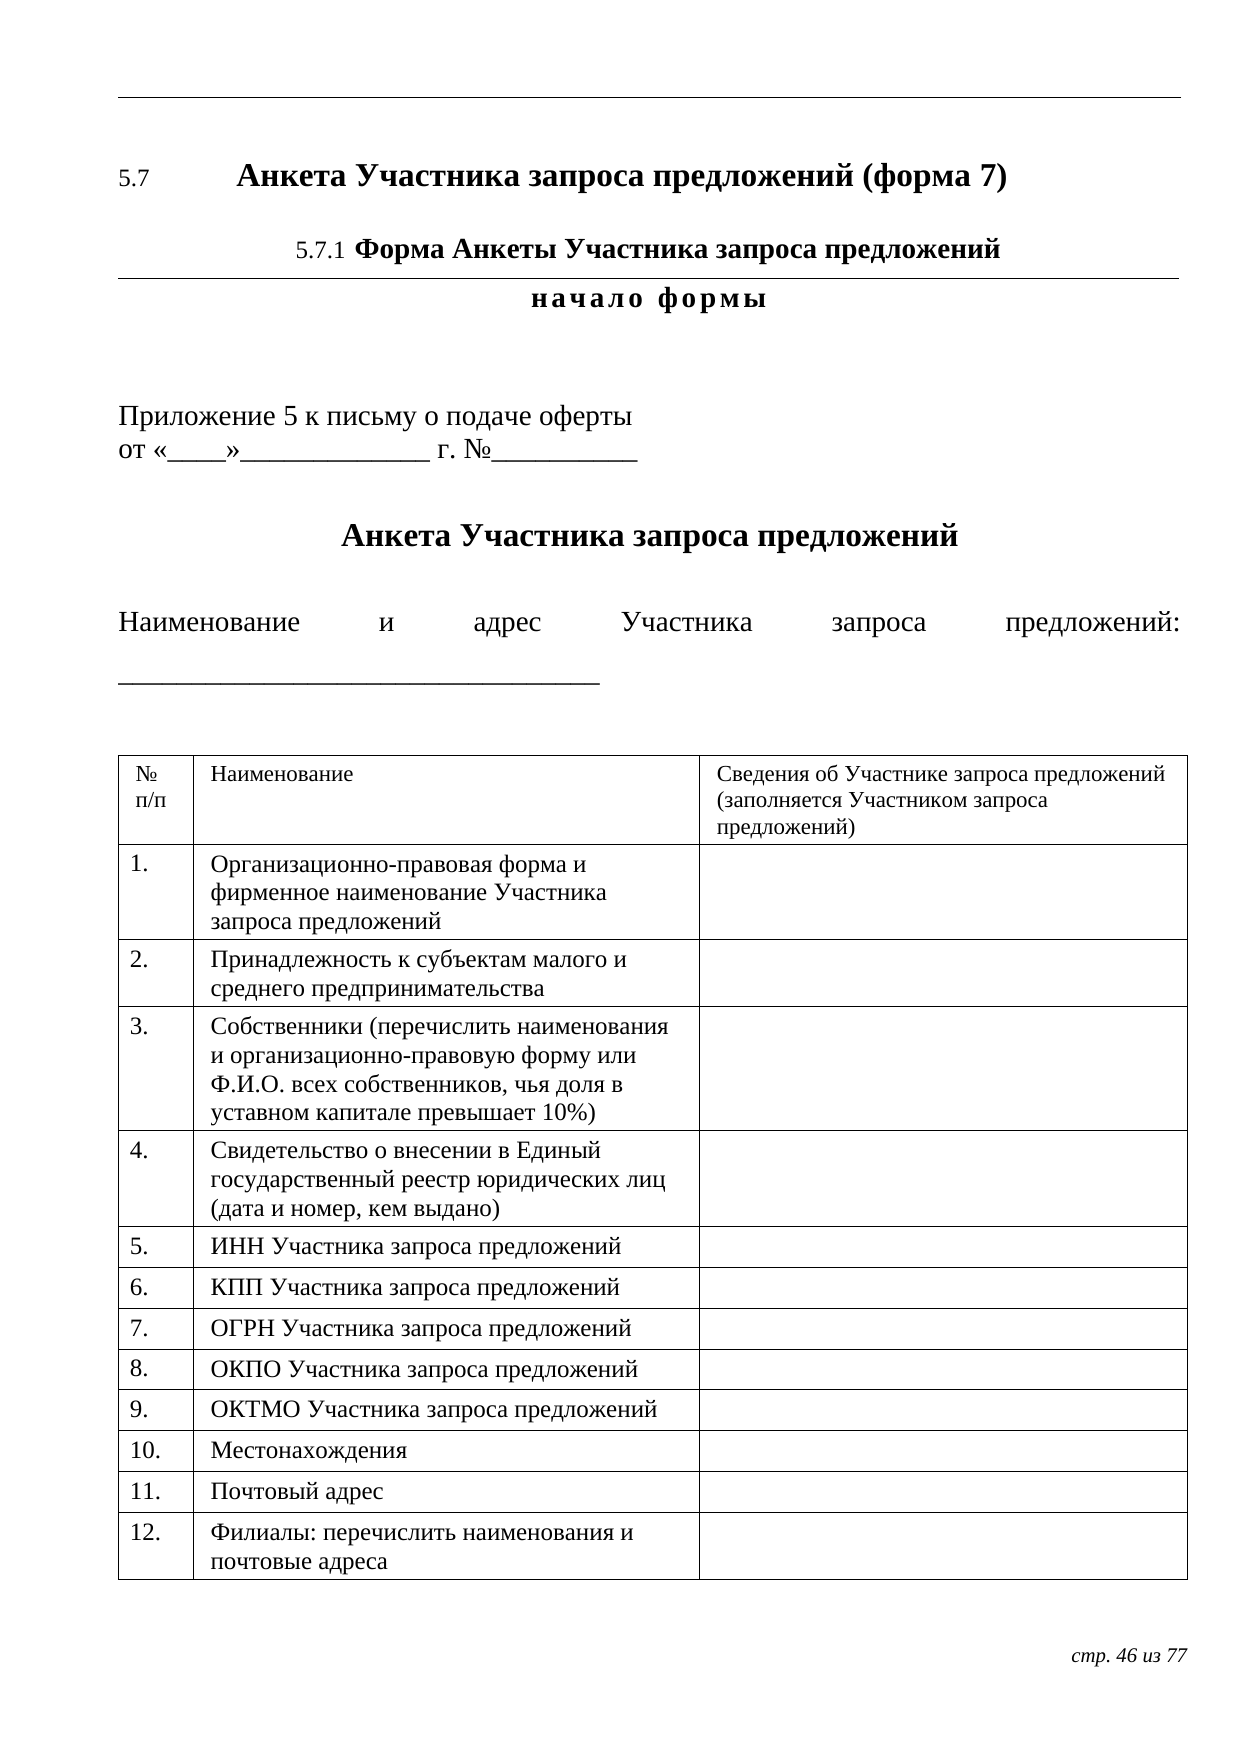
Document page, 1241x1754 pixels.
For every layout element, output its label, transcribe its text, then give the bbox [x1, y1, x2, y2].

table_cell [119, 1350, 193, 1389]
table_cell Организационно-правовая форма и фирменное наименование Участника запроса предложений [194, 845, 699, 939]
table_cell ИНН Участника запроса предложений [194, 1227, 699, 1267]
table_header № п/п [119, 756, 193, 843]
text Наименование и адрес Участника запроса предложений: _________________________________ [118, 604, 1181, 688]
subtitle Анкета Участника запроса предложений (форма 7) [118, 156, 1181, 194]
table_cell [119, 1268, 193, 1308]
table_cell КПП Участника запроса предложений [194, 1268, 699, 1308]
table_cell ОГРН Участника запроса предложений [194, 1309, 699, 1348]
table_cell [700, 1390, 1187, 1430]
table_cell [700, 1513, 1187, 1579]
table_cell [700, 1131, 1187, 1226]
table_cell [700, 1309, 1187, 1348]
table_cell Филиалы: перечислить наименования и почтовые адреса [194, 1513, 699, 1579]
table_cell [119, 1431, 193, 1471]
table_cell [119, 1513, 193, 1579]
table_cell ОКПО Участника запроса предложений [194, 1350, 699, 1389]
table_cell [119, 940, 193, 1006]
text Приложение 5 к письму о подаче оферты от «____»_____________ г. №__________ [118, 398, 1181, 465]
text начало формы [118, 279, 1179, 314]
table_cell [119, 1309, 193, 1348]
table_cell [700, 1007, 1187, 1130]
table_cell [700, 1268, 1187, 1308]
table_cell [700, 1350, 1187, 1389]
table_cell [119, 1131, 193, 1226]
table_cell Почтовый адрес [194, 1472, 699, 1512]
table_cell [119, 1390, 193, 1430]
table_cell [700, 1472, 1187, 1512]
text Форма Анкеты Участника запроса предложений [236, 231, 1181, 265]
table_cell [700, 845, 1187, 939]
table_header Наименование [194, 756, 699, 843]
table_cell ОКТМО Участника запроса предложений [194, 1390, 699, 1430]
table_cell [119, 1472, 193, 1512]
table_cell Местонахождения [194, 1431, 699, 1471]
table_cell Собственники (перечислить наименования и организационно-правовую форму или Ф.И.О. всех собственников, чья доля в уставном капитале превышает 10%) [194, 1007, 699, 1130]
table_cell Свидетельство о внесении в Единый государственный реестр юридических лиц (дата и номер, кем выдано) [194, 1131, 699, 1226]
table_header Сведения об Участнике запроса предложений (заполняется Участником запроса предложений) [700, 756, 1187, 843]
table_cell [119, 845, 193, 939]
table_cell [700, 1431, 1187, 1471]
table_cell [119, 1227, 193, 1267]
table_cell Принадлежность к субъектам малого и среднего предпринимательства [194, 940, 699, 1006]
table_cell [700, 1227, 1187, 1267]
table_cell [119, 1007, 193, 1130]
text Анкета Участника запроса предложений [118, 515, 1181, 554]
table_cell [700, 940, 1187, 1006]
